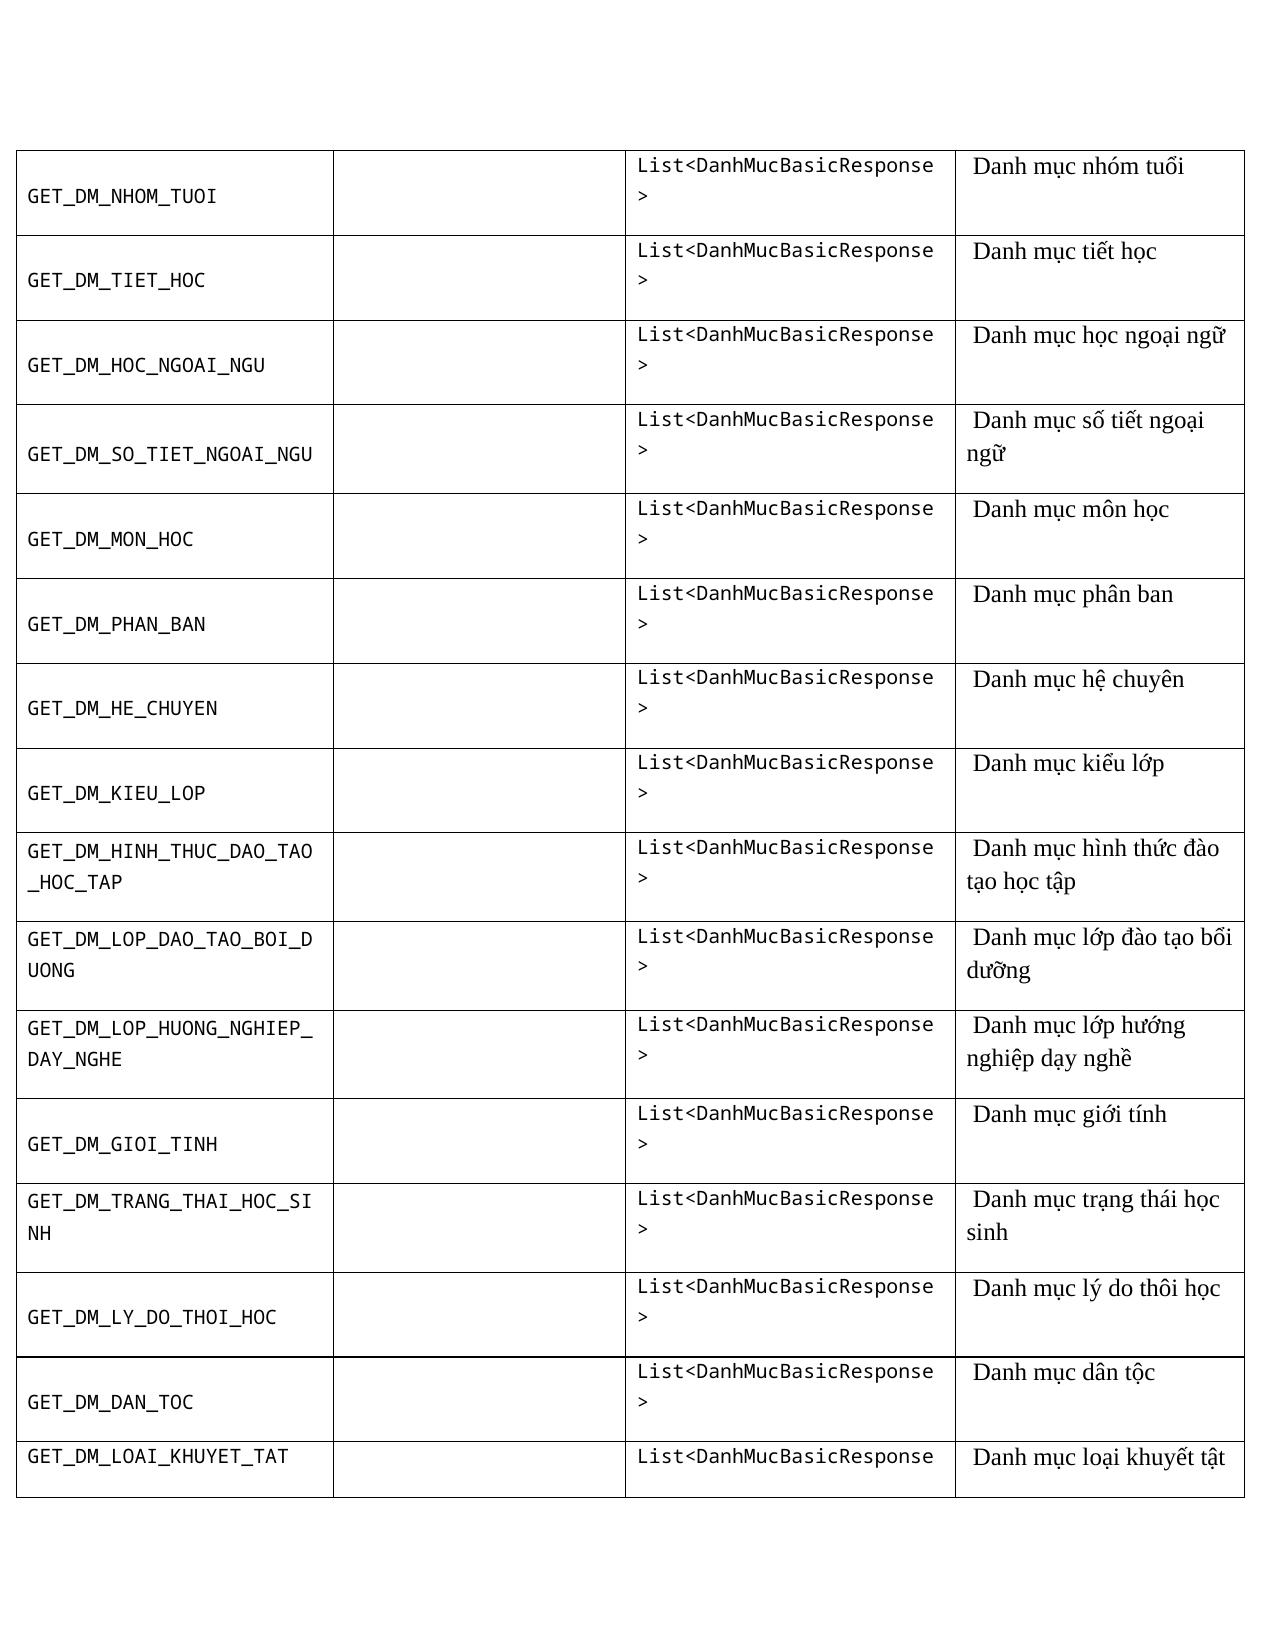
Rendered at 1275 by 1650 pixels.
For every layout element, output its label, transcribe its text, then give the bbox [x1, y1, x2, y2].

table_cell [626, 151, 955, 235]
table_cell List<DanhMucBasicResponse> [626, 405, 955, 493]
table_cell Danh mục kiểu lớp [956, 749, 1244, 832]
table_cell Danh mục giới tính [956, 1099, 1244, 1183]
table_cell Danh mục tiết học [956, 236, 1244, 319]
table_cell [334, 1184, 625, 1272]
table_cell [334, 151, 625, 235]
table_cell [17, 1442, 333, 1497]
table_cell [334, 405, 625, 493]
table_cell GET_DM_PHAN_BAN [17, 579, 333, 663]
table_cell [334, 1358, 625, 1441]
table_cell GET_DM_GIOI_TINH [17, 1099, 333, 1183]
table_cell List<DanhMucBasicResponse> [626, 1273, 955, 1356]
table_cell [334, 494, 625, 578]
table_cell Danh mục hình thức đào tạo học tập [956, 833, 1244, 921]
table_cell GET_DM_LY_DO_THOI_HOC [17, 1273, 333, 1356]
table_cell [334, 1099, 625, 1183]
table_cell [334, 833, 625, 921]
table_cell [334, 236, 625, 319]
table_cell [334, 1273, 625, 1356]
table_cell Danh mục lớp hướng nghiệp dạy nghề [956, 1011, 1244, 1098]
table_cell Danh mục hệ chuyên [956, 664, 1244, 747]
table_cell List<DanhMucBasicResponse> [626, 579, 955, 663]
table_cell GET_DM_HINH_THUC_DAO_TAO_HOC_TAP [17, 833, 333, 921]
table_cell List<DanhMucBasicResponse> [626, 494, 955, 578]
table_cell List<DanhMucBasicResponse> [626, 664, 955, 747]
table_cell GET_DM_TIET_HOC [17, 236, 333, 319]
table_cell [956, 1442, 1244, 1497]
table_cell [334, 664, 625, 747]
table_cell Danh mục môn học [956, 494, 1244, 578]
table_cell List<DanhMucBasicResponse> [626, 1358, 955, 1441]
table_cell Danh mục lớp đào tạo bổi dưỡng [956, 922, 1244, 1009]
table_cell Danh mục phân ban [956, 579, 1244, 663]
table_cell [626, 1442, 955, 1497]
table_cell [334, 579, 625, 663]
table_cell List<DanhMucBasicResponse> [626, 1011, 955, 1098]
table_cell Danh mục học ngoại ngữ [956, 321, 1244, 404]
table_cell GET_DM_HOC_NGOAI_NGU [17, 321, 333, 404]
table_cell GET_DM_LOP_HUONG_NGHIEP_DAY_NGHE [17, 1011, 333, 1098]
table_cell [334, 1442, 625, 1497]
table_cell GET_DM_HE_CHUYEN [17, 664, 333, 747]
table_cell Danh mục lý do thôi học [956, 1273, 1244, 1356]
table_cell List<DanhMucBasicResponse> [626, 749, 955, 832]
table_cell Danh mục trạng thái học sinh [956, 1184, 1244, 1272]
table_cell GET_DM_SO_TIET_NGOAI_NGU [17, 405, 333, 493]
table_cell GET_DM_LOP_DAO_TAO_BOI_DUONG [17, 922, 333, 1009]
table_cell List<DanhMucBasicResponse> [626, 236, 955, 319]
table_cell List<DanhMucBasicResponse> [626, 321, 955, 404]
table_cell Danh mục nhóm tuổi [956, 151, 1244, 235]
table_cell GET_DM_DAN_TOC [17, 1358, 333, 1441]
table_cell List<DanhMucBasicResponse> [626, 1099, 955, 1183]
table_cell GET_DM_NHOM_TUOI [17, 151, 333, 235]
table_cell Danh mục số tiết ngoại ngữ [956, 405, 1244, 493]
table_cell List<DanhMucBasicResponse> [626, 1184, 955, 1272]
table_cell List<DanhMucBasicResponse> [626, 922, 955, 1009]
table_cell [334, 1011, 625, 1098]
table_cell [334, 922, 625, 1009]
table_cell List<DanhMucBasicResponse> [626, 833, 955, 921]
table_cell [334, 749, 625, 832]
table_cell GET_DM_MON_HOC [17, 494, 333, 578]
table_cell Danh mục dân tộc [956, 1358, 1244, 1441]
table_cell [334, 321, 625, 404]
table_cell GET_DM_KIEU_LOP [17, 749, 333, 832]
table_cell GET_DM_TRANG_THAI_HOC_SINH [17, 1184, 333, 1272]
